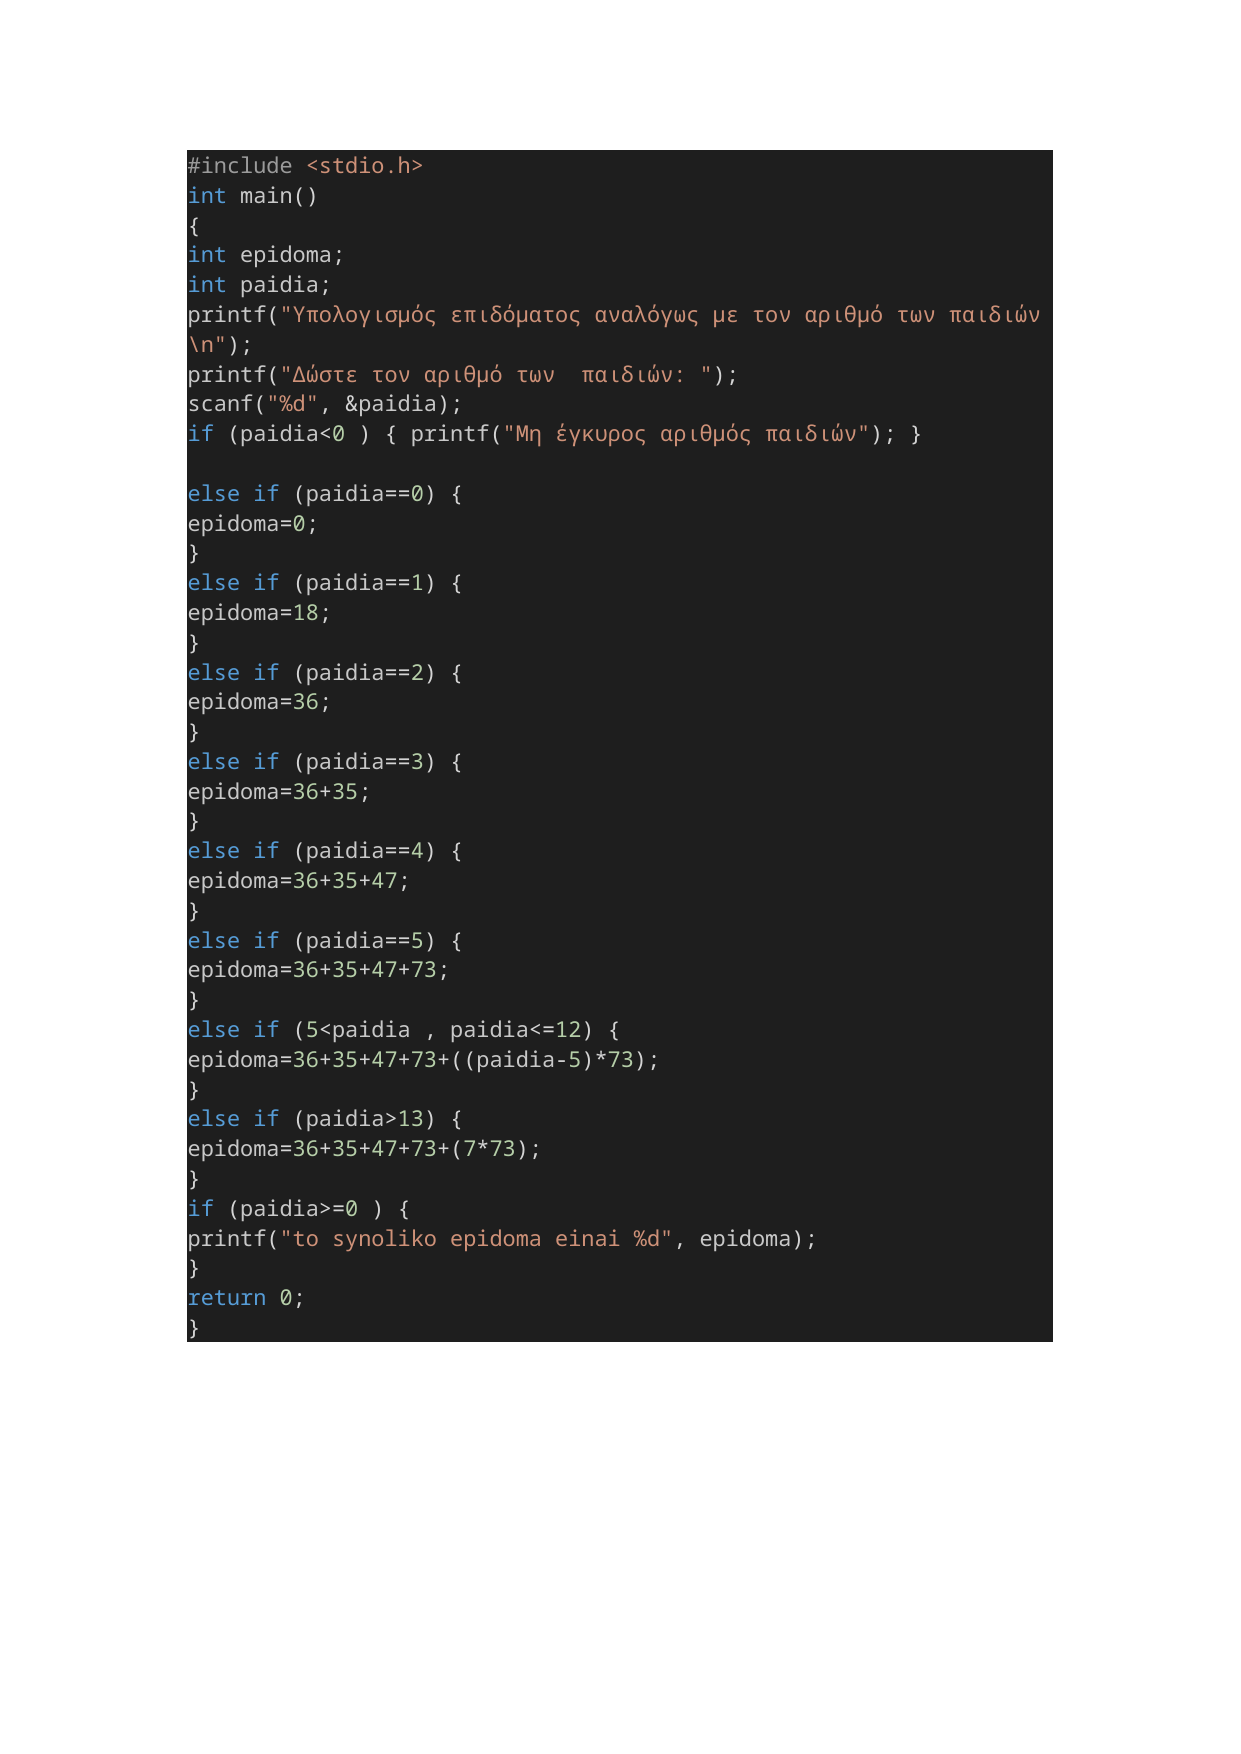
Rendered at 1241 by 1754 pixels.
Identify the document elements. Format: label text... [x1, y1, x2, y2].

text } [187, 984, 1053, 1014]
text printf("Υπολογισμός επιδόματος αναλόγως με τον αριθμό των παιδιών \n"); [187, 299, 1053, 358]
text { [187, 209, 1053, 239]
text else if (paidia==2) { [187, 656, 1053, 686]
text epidoma=36+35+47+73+(7*73); [187, 1133, 1053, 1163]
text } [187, 1073, 1053, 1103]
text epidoma=36+35; [187, 776, 1053, 805]
text else if (paidia==4) { [187, 835, 1053, 865]
text scanf("%d", &paidia); [187, 388, 1053, 418]
text } [187, 1163, 1053, 1193]
text epidoma=36+35+47; [187, 865, 1053, 895]
text printf("to synoliko epidoma einai %d", epidoma); [187, 1222, 1053, 1252]
text } [187, 537, 1053, 567]
text else if (paidia==3) { [187, 746, 1053, 776]
text } [187, 716, 1053, 746]
text } [187, 1312, 1053, 1342]
text else if (paidia==1) { [187, 567, 1053, 597]
text #include <stdio.h> [187, 150, 1053, 180]
text epidoma=36+35+47+73+((paidia-5)*73); [187, 1044, 1053, 1073]
text int paidia; [187, 269, 1053, 299]
text if (paidia<0 ) { printf("Μη έγκυρος αριθμός παιδιών"); } [187, 418, 1053, 448]
text printf("Δώστε τον αριθμό των παιδιών: "); [187, 358, 1053, 388]
text else if (5<paidia , paidia<=12) { [187, 1014, 1053, 1044]
text } [187, 1252, 1053, 1282]
text return 0; [187, 1282, 1053, 1312]
text } [187, 805, 1053, 835]
text else if (paidia>13) { [187, 1103, 1053, 1133]
text } [187, 895, 1053, 924]
text int epidoma; [187, 239, 1053, 269]
text } [187, 627, 1053, 656]
text int main() [187, 180, 1053, 209]
text epidoma=36; [187, 686, 1053, 716]
text epidoma=18; [187, 597, 1053, 627]
text epidoma=0; [187, 507, 1053, 537]
text else if (paidia==0) { [187, 478, 1053, 507]
text epidoma=36+35+47+73; [187, 954, 1053, 984]
text if (paidia>=0 ) { [187, 1193, 1053, 1222]
text else if (paidia==5) { [187, 924, 1053, 954]
